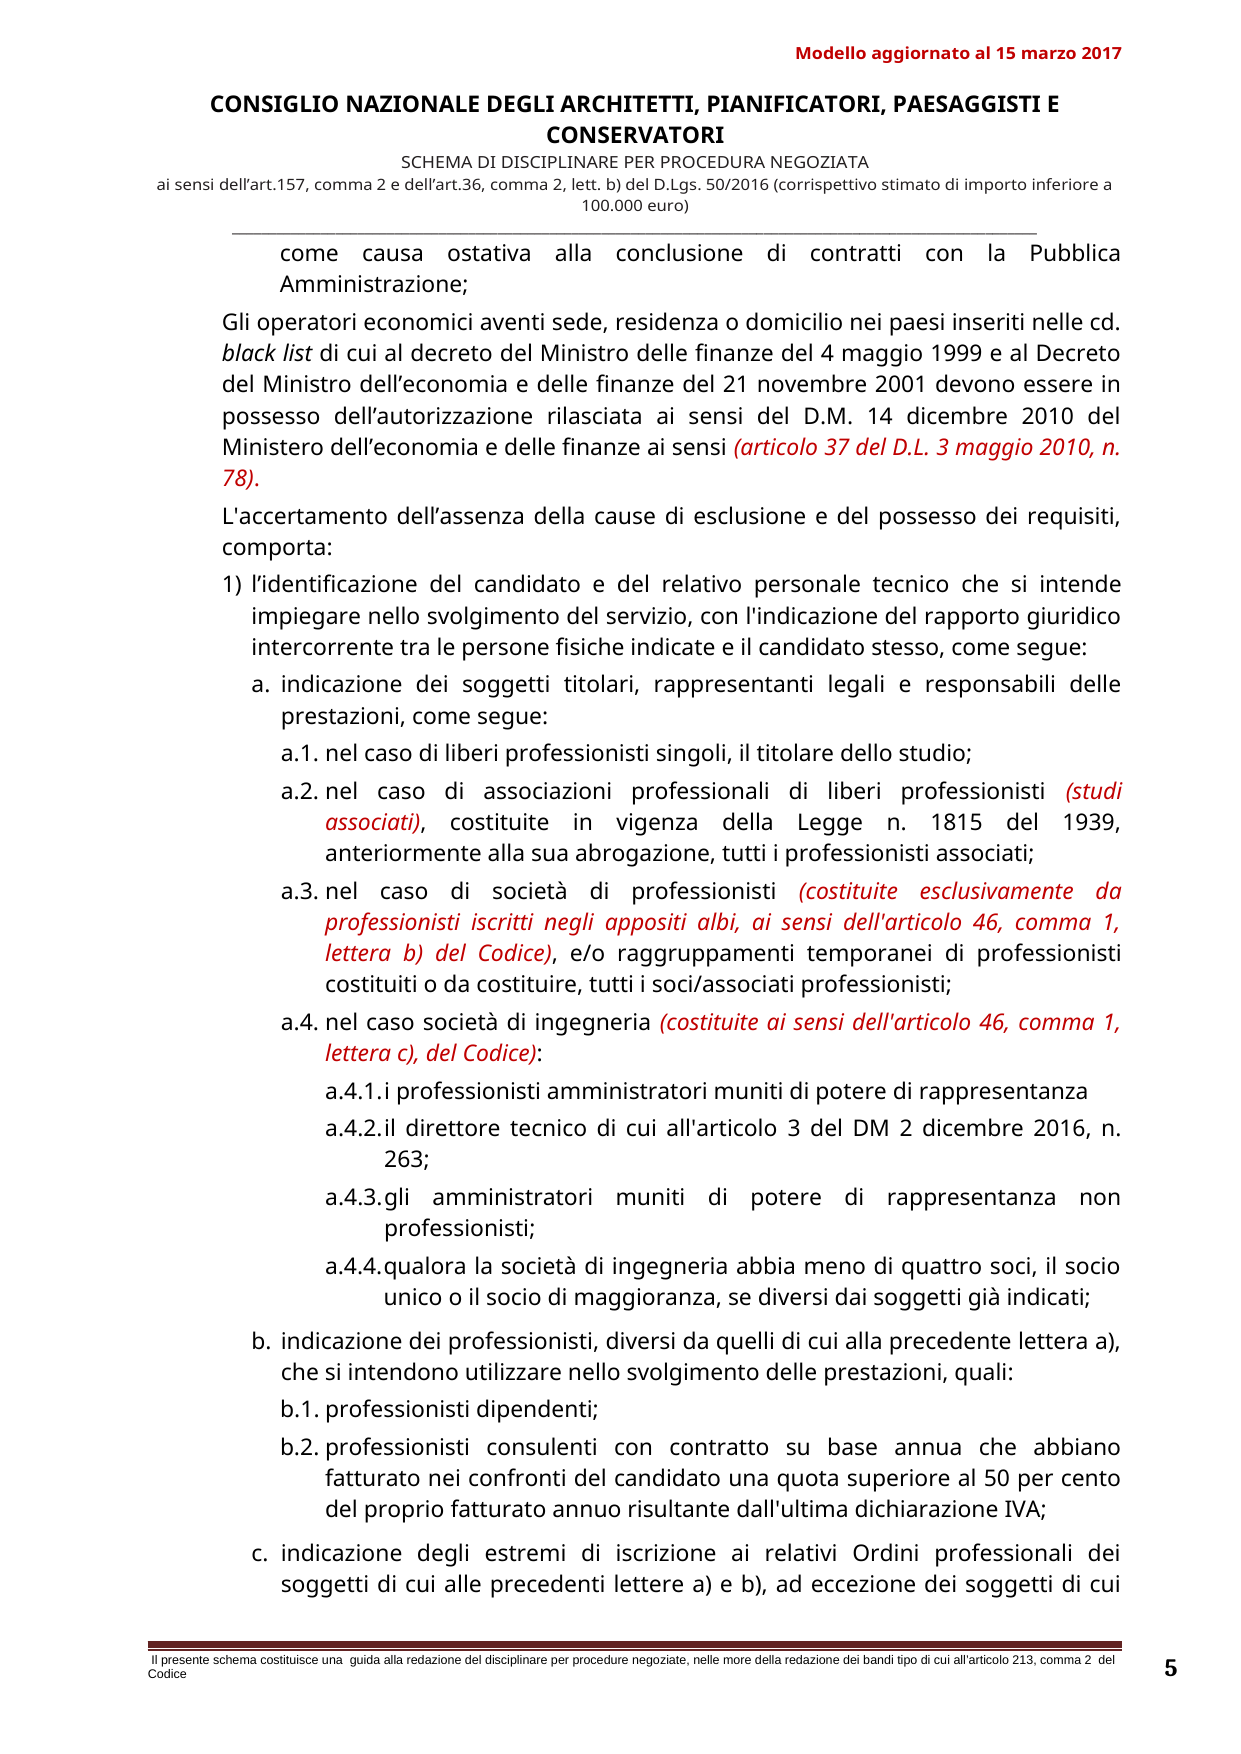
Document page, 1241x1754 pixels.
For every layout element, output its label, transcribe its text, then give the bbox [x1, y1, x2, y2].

list nel caso di società di professionisti (costituite esclusivamente da professionisti iscritti negli appositi albi, ai sensi dell'articolo 46, comma 1, lettera b) del Codice), e/o raggruppamenti temporanei di professionisti costituiti o da costituire, tutti i soci/associati professionisti; [281, 875, 1122, 1000]
list qualora la società di ingegneria abbia meno di quattro soci, il socio unico o il socio di maggioranza, se diversi dai soggetti già indicati; [325, 1250, 1122, 1312]
list nel caso di liberi professionisti singoli, il titolare dello studio; [281, 737, 1122, 768]
text L'accertamento dell’assenza della cause di esclusione e del possesso dei requisiti, comporta: [222, 500, 1122, 562]
list l’identificazione del candidato e del relativo personale tecnico che si intende impiegare nello svolgimento del servizio, con l'indicazione del rapporto giuridico intercorrente tra le persone fisiche indicate e il candidato stesso, come segue: [222, 568, 1122, 662]
text Gli operatori economici aventi sede, residenza o domicilio nei paesi inseriti nelle cd. black list di cui al decreto del Ministro delle finanze del 4 maggio 1999 e al Decreto del Ministro dell’economia e delle finanze del 21 novembre 2001 devono essere in possesso dell’autorizzazione rilasciata ai sensi del D.M. 14 dicembre 2010 del Ministero dell’economia e delle finanze ai sensi (articolo 37 del D.L. 3 maggio 2010, n. 78). [222, 306, 1122, 493]
list il direttore tecnico di cui all'articolo 3 del DM 2 dicembre 2016, n. 263; [325, 1112, 1122, 1175]
list i professionisti amministratori muniti di potere di rappresentanza [325, 1075, 1122, 1106]
list nel caso di associazioni professionali di liberi professionisti (studi associati), costituite in vigenza della Legge n. 1815 del 1939, anteriormente alla sua abrogazione, tutti i professionisti associati; [281, 775, 1122, 868]
list professionisti consulenti con contratto su base annua che abbiano fatturato nei confronti del candidato una quota superiore al 50 per cento del proprio fatturato annuo risultante dall'ultima dichiarazione IVA; [280, 1431, 1122, 1525]
list gli amministratori muniti di potere di rappresentanza non professionisti; [325, 1181, 1122, 1243]
list indicazione dei professionisti, diversi da quelli di cui alla precedente lettera a), che si intendono utilizzare nello svolgimento delle prestazioni, quali: [251, 1325, 1122, 1387]
list professionisti dipendenti; [280, 1393, 1122, 1425]
list indicazione dei soggetti titolari, rappresentanti legali e responsabili delle prestazioni, come segue: [251, 668, 1122, 731]
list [251, 1537, 1122, 1600]
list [222, 237, 1122, 300]
list nel caso società di ingegneria (costituite ai sensi dell'articolo 46, comma 1, lettera c), del Codice): [281, 1006, 1122, 1068]
